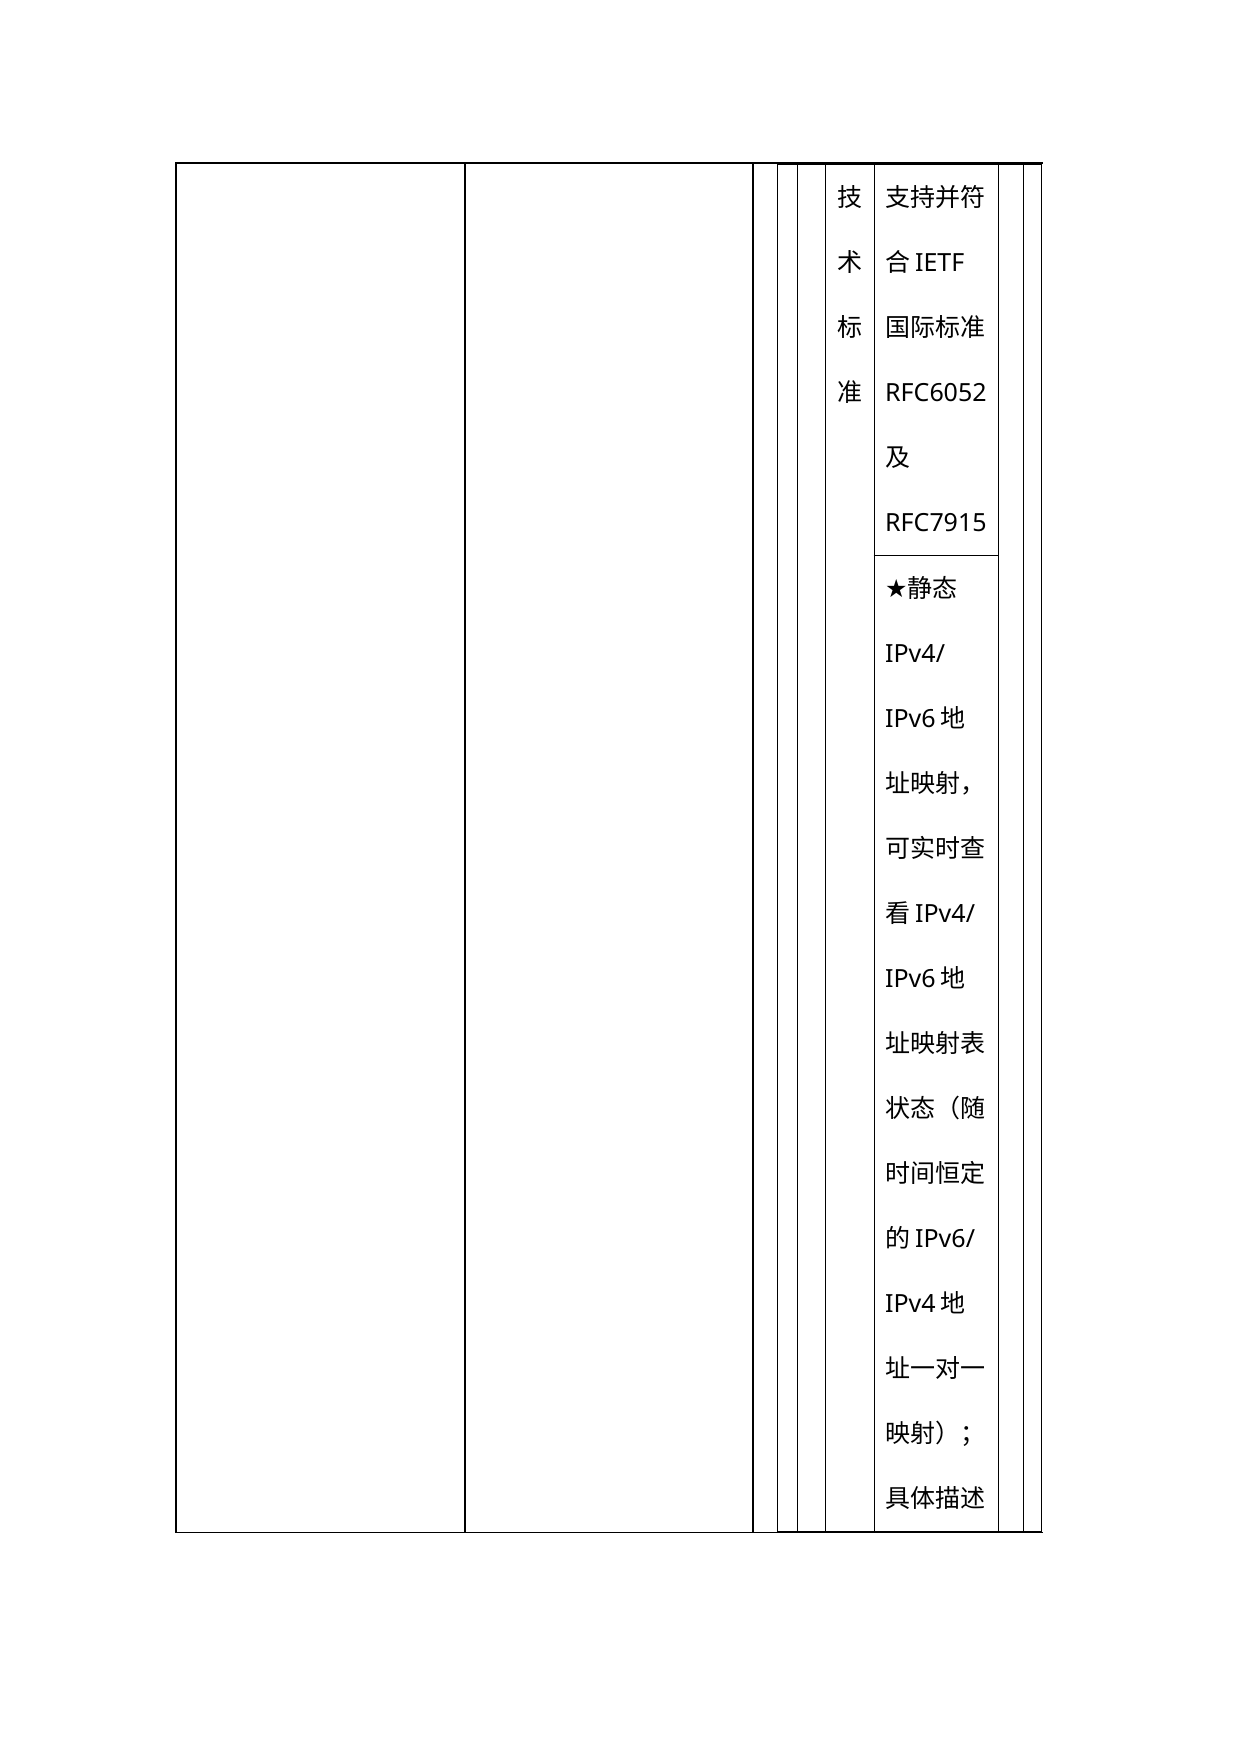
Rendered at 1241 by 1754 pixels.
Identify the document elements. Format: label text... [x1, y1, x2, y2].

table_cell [1024, 165, 1041, 1531]
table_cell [798, 165, 825, 1531]
table_cell 1 [466, 164, 752, 1532]
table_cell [778, 165, 797, 1531]
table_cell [875, 165, 998, 555]
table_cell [875, 556, 998, 1531]
table_cell [177, 164, 464, 1532]
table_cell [754, 164, 777, 1532]
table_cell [826, 165, 874, 1531]
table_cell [999, 165, 1023, 1531]
